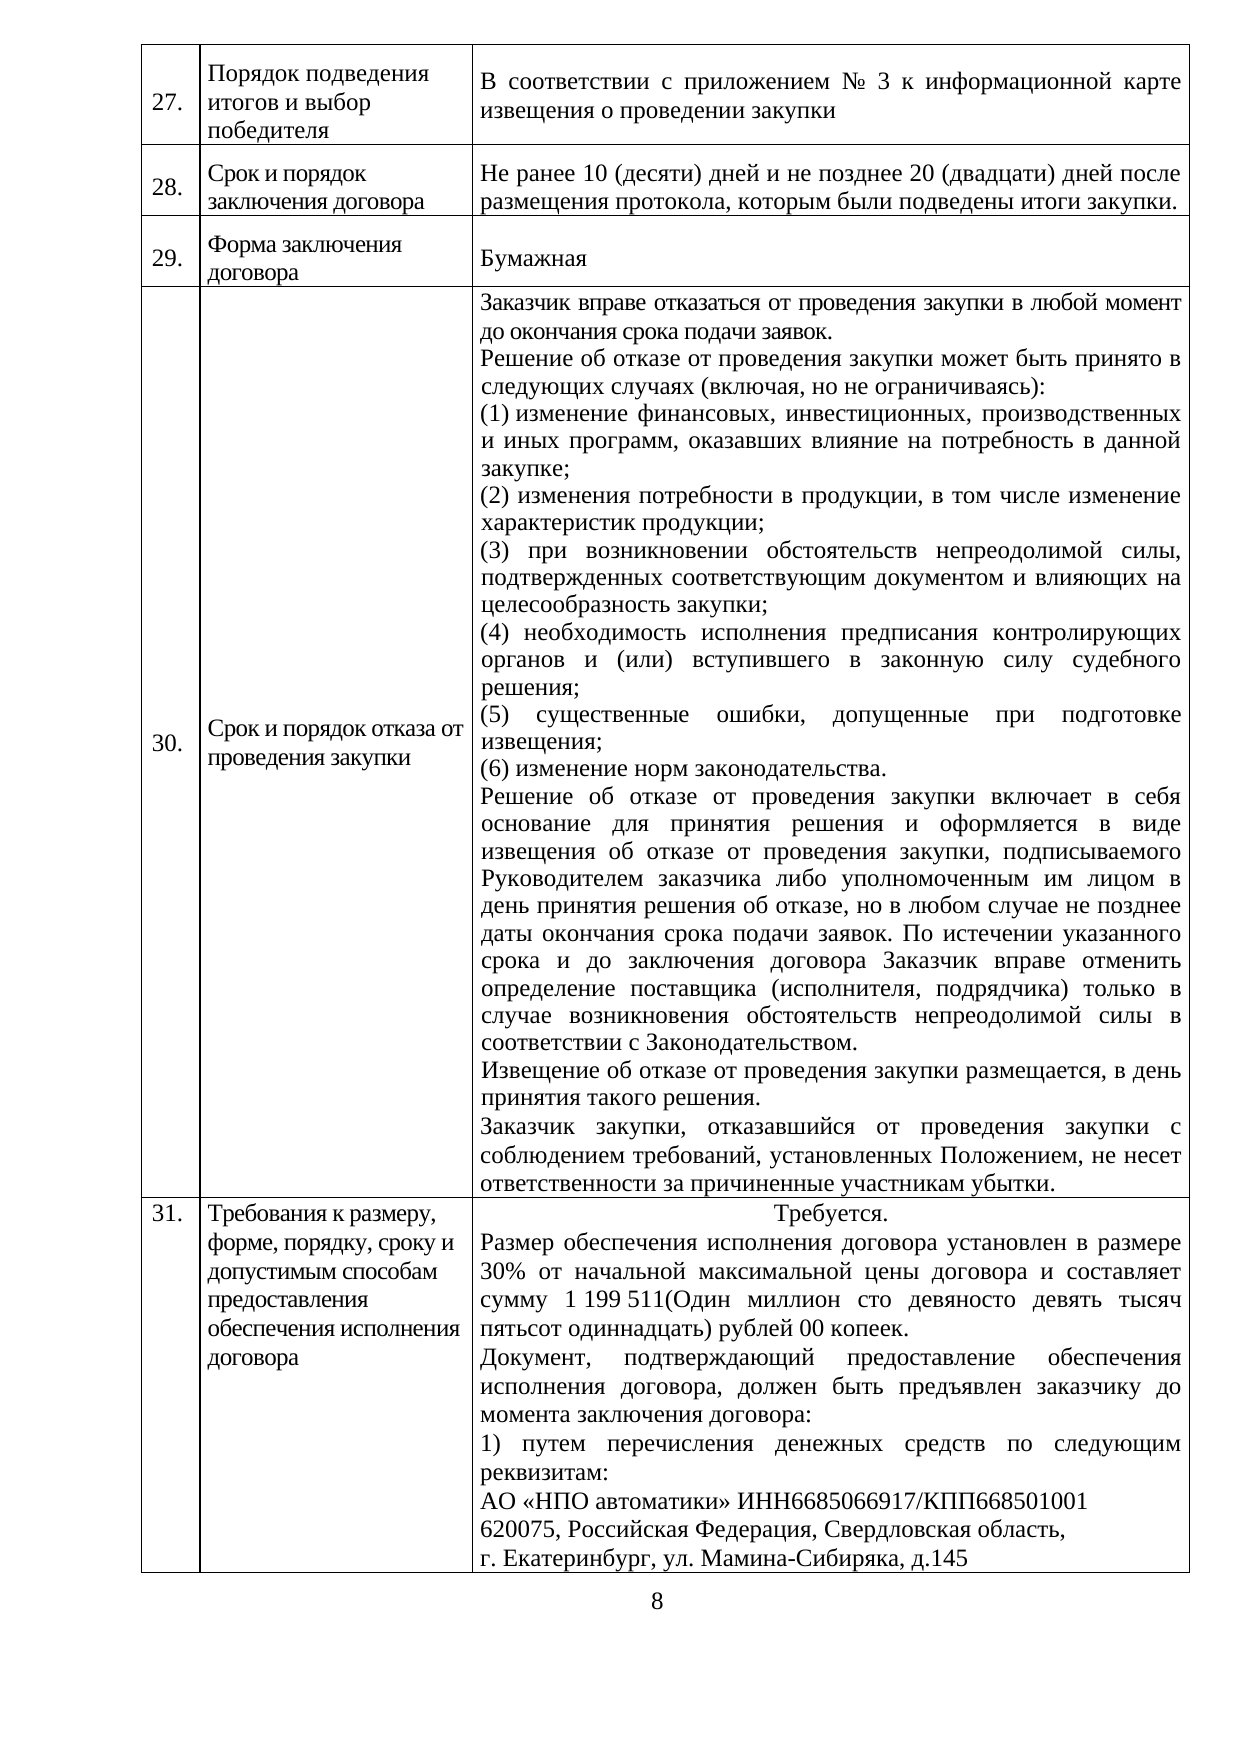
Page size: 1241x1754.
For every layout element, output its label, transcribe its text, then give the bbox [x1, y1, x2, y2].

table_cell Срок и порядок отказа от проведения закупки [201, 287, 472, 1197]
table_cell Срок и порядок заключения договора [201, 145, 472, 215]
table_cell Заказчик вправе отказаться от проведения закупки в любой момент до окончания срока подачи заявок. Решение об отказе от проведения закупки может быть принято в следующих случаях (включая, но не ограничиваясь): (1) изменение финансовых, инвестиционных, производственных и иных программ, оказавших влияние на потребность в данной закупке; (2) изменения потребности в продукции, в том числе изменение характеристик продукции; (3) при возникновении обстоятельств непреодолимой силы, подтвержденных соответствующим документом и влияющих на целесообразность закупки; (4) необходимость исполнения предписания контролирующих органов и (или) вступившего в законную силу судебного решения; (5) существенные ошибки, допущенные при подготовке извещения; (6) изменение норм законодательства. Решение об отказе от проведения закупки включает в себя основание для принятия решения и оформляется в виде извещения об отказе от проведения закупки, подписываемого Руководителем заказчика либо уполномоченным им лицом в день принятия решения об отказе, но в любом случае не позднее даты окончания срока подачи заявок. По истечении указанного срока и до заключения договора Заказчик вправе отменить определение поставщика (исполнителя, подрядчика) только в случае возникновения обстоятельств непреодолимой силы в соответствии с Законодательством. Извещение об отказе от проведения закупки размещается, в день принятия такого решения. Заказчик закупки, отказавшийся от проведения закупки с соблюдением требований, установленных Положением, не несет ответственности за причиненные участникам убытки. [473, 287, 1189, 1197]
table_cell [201, 1198, 472, 1572]
table_cell [142, 45, 199, 144]
table_cell Бумажная [473, 216, 1189, 286]
table_cell Порядок подведения итогов и выбор победителя [201, 45, 472, 144]
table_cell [473, 1198, 1189, 1572]
table_cell Форма заключения договора [201, 216, 472, 286]
table_cell В соответствии с приложением № 3 к информационной карте извещения о проведении закупки [473, 45, 1189, 144]
table_cell [142, 287, 199, 1197]
table_cell Не ранее 10 (десяти) дней и не позднее 20 (двадцати) дней после размещения протокола, которым были подведены итоги закупки. [473, 145, 1189, 215]
table_cell [142, 145, 199, 215]
table_cell [142, 216, 199, 286]
table_cell [142, 1198, 199, 1572]
